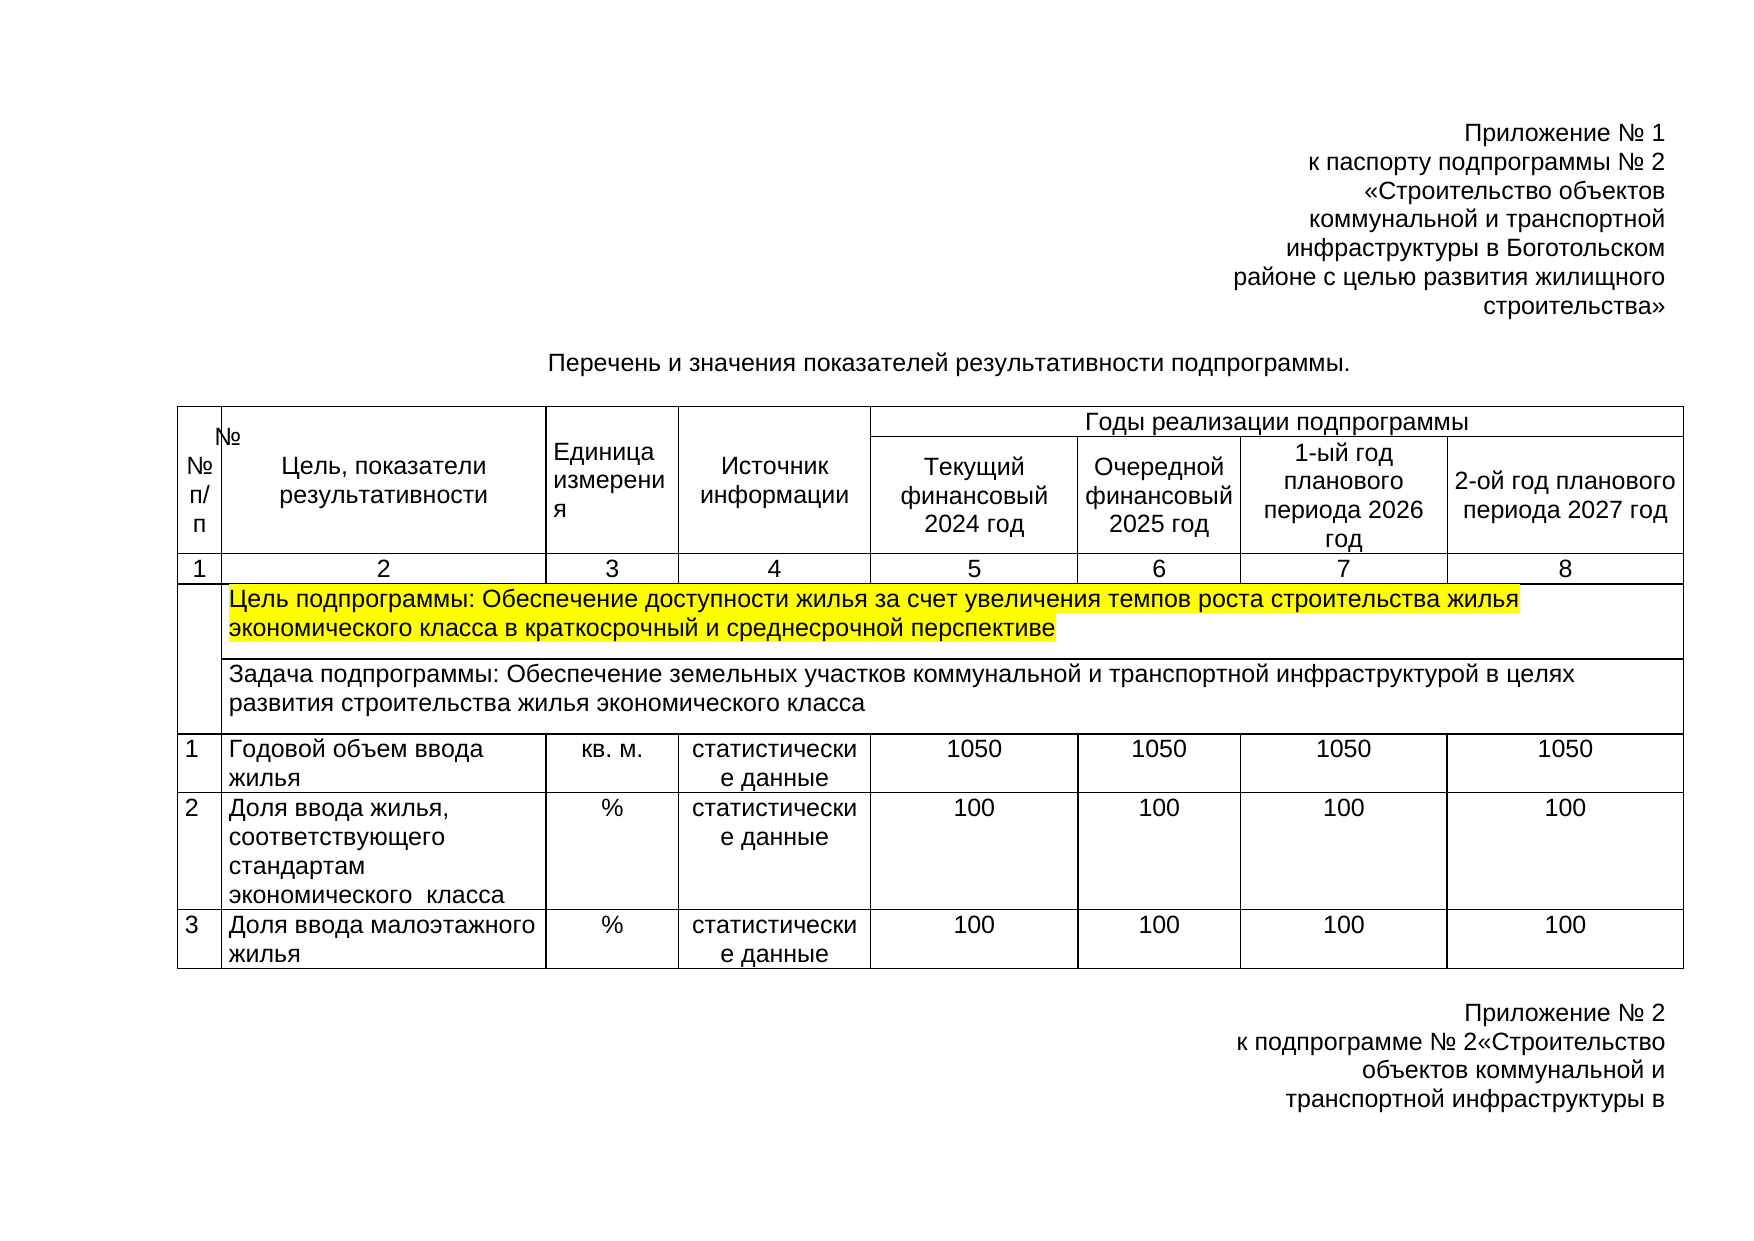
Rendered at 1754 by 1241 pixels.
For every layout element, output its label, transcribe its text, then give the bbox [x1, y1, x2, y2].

table_cell статистические данные [679, 910, 870, 967]
table_cell % [547, 910, 678, 967]
table_header Единица измерения [547, 407, 678, 552]
table_cell 5 [871, 554, 1077, 583]
table_cell 6 [1078, 554, 1240, 583]
text к паспорту подпрограммы № 2 «Строительство объектов коммунальной и транспортной инфраструктуры в Боготольском районе с целью развития жилищного строительства» [1196, 147, 1665, 319]
table_cell 100 [1079, 793, 1240, 908]
table_header №№п/п [178, 407, 221, 552]
table_cell 2 [178, 793, 221, 908]
table_cell 1050 [1448, 735, 1683, 792]
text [1196, 1027, 1665, 1113]
table_cell Задача подпрограммы: Обеспечение земельных участков коммунальной и транспортной инфраструктурой в целях развития строительства жилья экономического класса [222, 660, 1683, 733]
table_cell 100 [1241, 910, 1446, 967]
table_header Источник информации [679, 407, 870, 552]
table_cell 2-ой год планового периода 2027 год [1448, 437, 1683, 552]
table_cell 1 [178, 554, 221, 583]
table_cell 100 [871, 910, 1077, 967]
table_cell статистические данные [679, 735, 870, 792]
table_cell 2 [222, 554, 545, 583]
table_cell кв. м. [547, 735, 678, 792]
table_cell Цель подпрограммы: Обеспечение доступности жилья за счет увеличения темпов роста строительства жилья экономического класса в краткосрочный и среднесрочной перспективе [222, 585, 1683, 658]
table_cell статистические данные [679, 793, 870, 908]
table_cell 100 [1241, 793, 1446, 908]
table_cell Очередной финансовый2025 год [1078, 437, 1240, 552]
table_cell 4 [679, 554, 870, 583]
table_cell 1 [178, 735, 221, 792]
table_cell [178, 585, 221, 733]
text Приложение № 1 [1196, 118, 1665, 147]
table_cell Годовой объем ввода жилья [222, 735, 545, 792]
table_cell % [547, 793, 678, 908]
table_header Годы реализации подпрограммы [871, 407, 1683, 436]
table_cell 100 [1448, 910, 1683, 967]
table_cell 1050 [1079, 735, 1240, 792]
table_cell 8 [1448, 554, 1683, 583]
table_cell 7 [1241, 554, 1447, 583]
table_cell 1050 [1241, 735, 1446, 792]
table_cell 3 [547, 554, 678, 583]
table_cell 3 [178, 910, 221, 967]
table_cell Доля ввода жилья, соответствующего стандартам экономического класса [222, 793, 545, 908]
table_cell 100 [871, 793, 1077, 908]
table_cell 1050 [871, 735, 1077, 792]
table_cell Текущий финансовый 2024 год [871, 437, 1077, 552]
table_cell 100 [1079, 910, 1240, 967]
table_cell 100 [1448, 793, 1683, 908]
table_cell 1-ый год планового периода 2026 год [1241, 437, 1447, 552]
table_cell Доля ввода малоэтажного жилья [222, 910, 545, 967]
table_header Цель, показатели результативности [222, 407, 545, 552]
text Приложение № 2 [1196, 998, 1665, 1027]
text Перечень и значения показателей результативности подпрограммы. [177, 348, 1665, 377]
